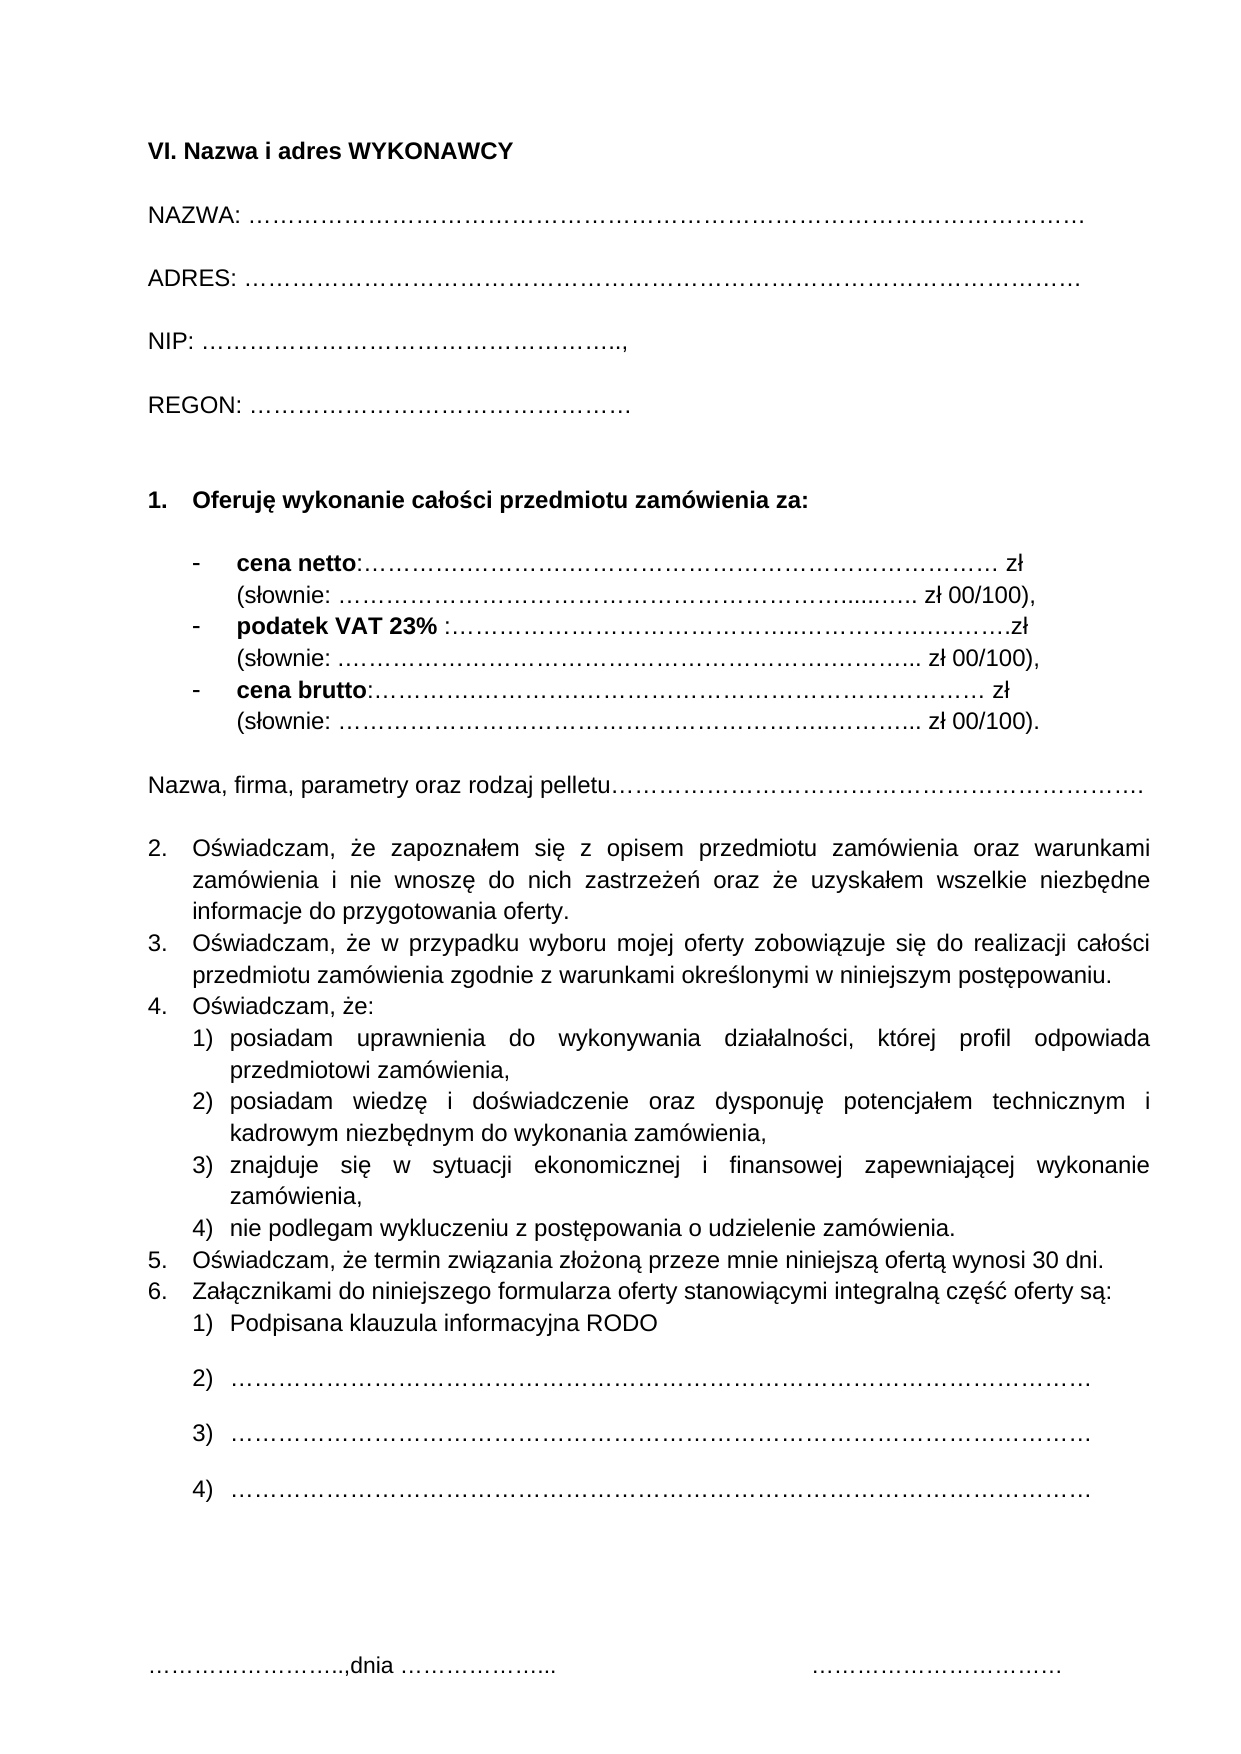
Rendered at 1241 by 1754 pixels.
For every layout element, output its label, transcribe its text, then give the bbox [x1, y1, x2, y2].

list podatek VAT 23% :……………………………………..…………….….…….zł (słownie: .…………………………………………………….………... zł 00/100), [192, 612, 1152, 671]
list cena brutto:………….………….…………………………………………… zł (słownie: ……………………………………………………..………... zł 00/100). [192, 676, 1152, 735]
list Oświadczam, że: [148, 992, 1152, 1020]
text NAZWA: …………………………………………………………………………………………… [148, 201, 1152, 228]
list nie podlegam wykluczeniu z postępowania o udzielenie zamówienia. [192, 1214, 1152, 1241]
text VI. Nazwa i adres WYKONAWCY [148, 137, 1152, 165]
list cena netto:………….………….……………………………………………… zł (słownie: ………………………………………………………......….. zł 00/100), [192, 549, 1152, 608]
text Nazwa, firma, parametry oraz rodzaj pelletu…………………………………………………………. [148, 771, 1152, 798]
text ADRES: …………………………………………………………………………………………… [148, 264, 1152, 291]
list ……………………………………………………………………………………………… [192, 1474, 1152, 1502]
list ……………………………………………………………………………………………… [192, 1364, 1152, 1392]
list Oświadczam, że w przypadku wyboru mojej oferty zobowiązuje się do realizacji całości przedmiotu zamówienia zgodnie z warunkami określonymi w niniejszym postępowaniu. [148, 929, 1152, 988]
text NIP: …………………………………………….., [148, 327, 1152, 355]
list Oświadczam, że zapoznałem się z opisem przedmiotu zamówienia oraz warunkami zamówienia i nie wnoszę do nich zastrzeżeń oraz że uzyskałem wszelkie niezbędne informacje do przygotowania oferty. [148, 834, 1152, 925]
text REGON: ………………………………………… [148, 391, 1152, 418]
list ……………………………………………………………………………………………… [192, 1419, 1152, 1447]
list posiadam wiedzę i doświadczenie oraz dysponuję potencjałem technicznym i kadrowym niezbędnym do wykonania zamówienia, [192, 1087, 1152, 1146]
list znajduje się w sytuacji ekonomicznej i finansowej zapewniającej wykonanie zamówienia, [192, 1151, 1152, 1210]
list posiadam uprawnienia do wykonywania działalności, której profil odpowiada przedmiotowi zamówienia, [192, 1024, 1152, 1083]
text ……………………..,dnia ………………... …………………………… [148, 1652, 1152, 1679]
list Oferuję wykonanie całości przedmiotu zamówienia za: [148, 486, 1152, 513]
list Załącznikami do niniejszego formularza oferty stanowiącymi integralną część oferty są: [148, 1277, 1152, 1305]
list Oświadczam, że termin związania złożoną przeze mnie niniejszą ofertą wynosi 30 dni. [148, 1246, 1152, 1273]
list Podpisana klauzula informacyjna RODO [192, 1309, 1152, 1336]
